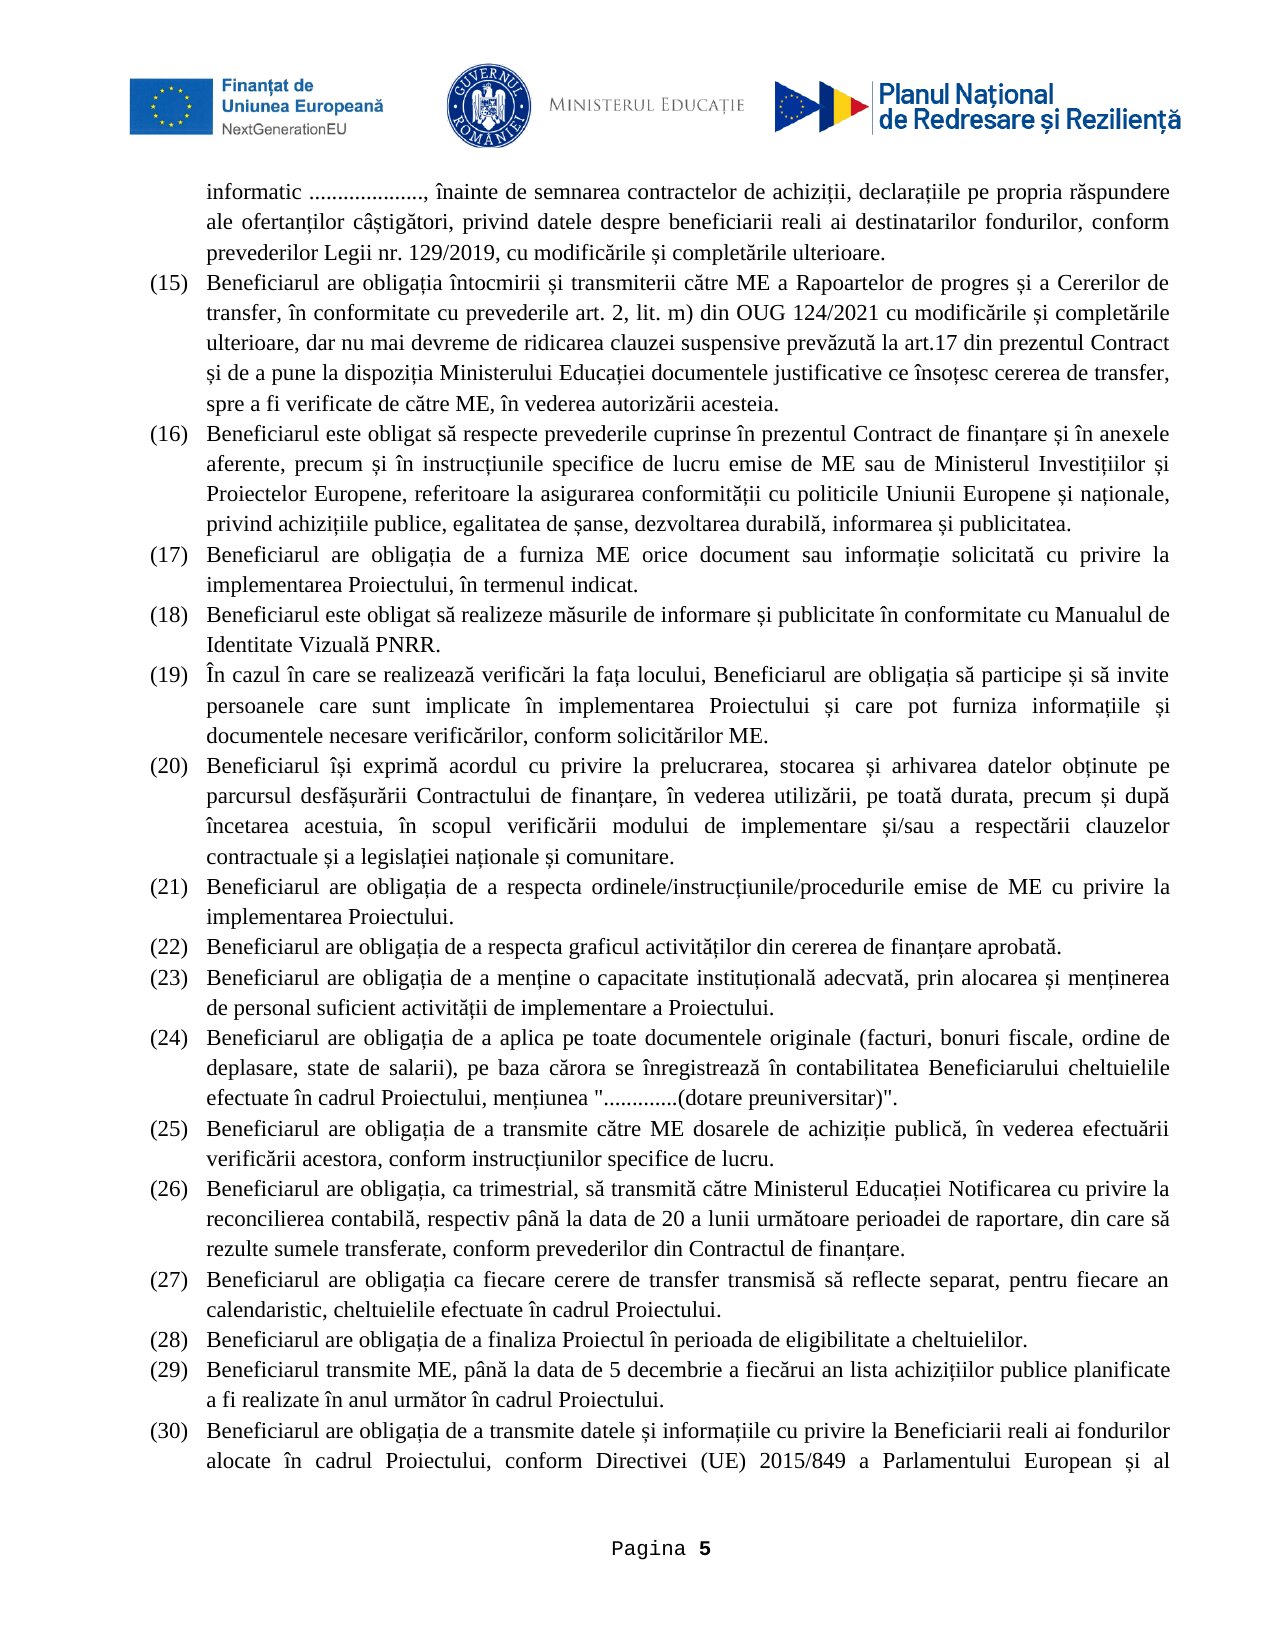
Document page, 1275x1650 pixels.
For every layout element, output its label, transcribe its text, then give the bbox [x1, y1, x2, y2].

list Beneficiarul are obligația de a finaliza Proiectul în perioada de eligibilitate a cheltuielilor. [150, 1326, 1172, 1352]
list Beneficiarul are obligația de a menține o capacitate instituțională adecvată, prin alocarea și menținerea de personal suficient activității de implementare a Proiectului. [150, 963, 1172, 1020]
picture [445, 62, 746, 148]
list Beneficiarul își exprimă acordul cu privire la prelucrarea, stocarea și arhivarea datelor obținute pe parcursul desfășurării Contractului de finanțare, în vederea utilizării, pe toată durata, precum și după încetarea acestuia, în scopul verificării modului de implementare și/sau a respectării clauzelor contractuale și a legislației naționale și comunitare. [150, 752, 1172, 869]
picture [127, 67, 384, 140]
list Beneficiarul are obligația de a respecta graficul activităților din cererea de finanțare aprobată. [150, 933, 1172, 960]
list Beneficiarul are obligația, ca trimestrial, să transmită către Ministerul Educației Notificarea cu privire la reconcilierea contabilă, respectiv până la data de 20 a lunii următoare perioadei de raportare, din care să rezulte sumele transferate, conform prevederilor din Contractul de finanțare. [150, 1175, 1172, 1262]
list În cazul în care se realizează verificări la fața locului, Beneficiarul are obligația să participe și să invite persoanele care sunt implicate în implementarea Proiectului și care pot furniza informațiile și documentele necesare verificărilor, conform solicitărilor ME. [150, 661, 1172, 748]
list Beneficiarul are obligația de a furniza ME orice document sau informație solicitată cu privire la implementarea Proiectului, în termenul indicat. [150, 541, 1172, 597]
list Beneficiarul este obligat să realizeze măsurile de informare și publicitate în conformitate cu Manualul de Identitate Vizuală PNRR. [150, 601, 1172, 658]
list Beneficiarul are obligația de a transmite către ME dosarele de achiziție publică, în vederea efectuării verificării acestora, conform instrucțiunilor specifice de lucru. [150, 1114, 1172, 1171]
list Beneficiarul are obligația de a aplica pe toate documentele originale (facturi, bonuri fiscale, ordine de deplasare, state de salarii), pe baza cărora se înregistrează în contabilitatea Beneficiarului cheltuielile efectuate în cadrul Proiectului, mențiunea ".............(dotare preuniversitar)". [150, 1024, 1172, 1111]
list Beneficiarul are obligația de a respecta ordinele/instrucțiunile/procedurile emise de ME cu privire la implementarea Proiectului. [150, 873, 1172, 929]
list Beneficiarul are obligația ca fiecare cerere de transfer transmisă să reflecte separat, pentru fiecare an calendaristic, cheltuielile efectuate în cadrul Proiectului. [150, 1266, 1172, 1322]
picture [768, 74, 1185, 140]
list Beneficiarul este obligat să respecte prevederile cuprinse în prezentul Contract de finanțare și în anexele aferente, precum și în instrucțiunile specifice de lucru emise de ME sau de Ministerul Investițiilor și Proiectelor Europene, referitoare la asigurarea conformității cu politicile Uniunii Europene și naționale, privind achizițiile publice, egalitatea de șanse, dezvoltarea durabilă, informarea și publicitatea. [150, 420, 1172, 537]
list Beneficiarul are obligația întocmirii și transmiterii către ME a Rapoartelor de progres și a Cererilor de transfer, în conformitate cu prevederile art. 2, lit. m) din OUG 124/2021 cu modificările și completările ulterioare, dar nu mai devreme de ridicarea clauzei suspensive prevăzută la art.17 din prezentul Contract și de a pune la dispoziția Ministerului Educației documentele justificative ce însoțesc cererea de transfer, spre a fi verificate de către ME, în vederea autorizării acesteia. [150, 269, 1172, 416]
list Beneficiarul transmite ME, până la data de 5 decembrie a fiecărui an lista achizițiilor publice planificate a fi realizate în anul următor în cadrul Proiectului. [150, 1356, 1172, 1413]
